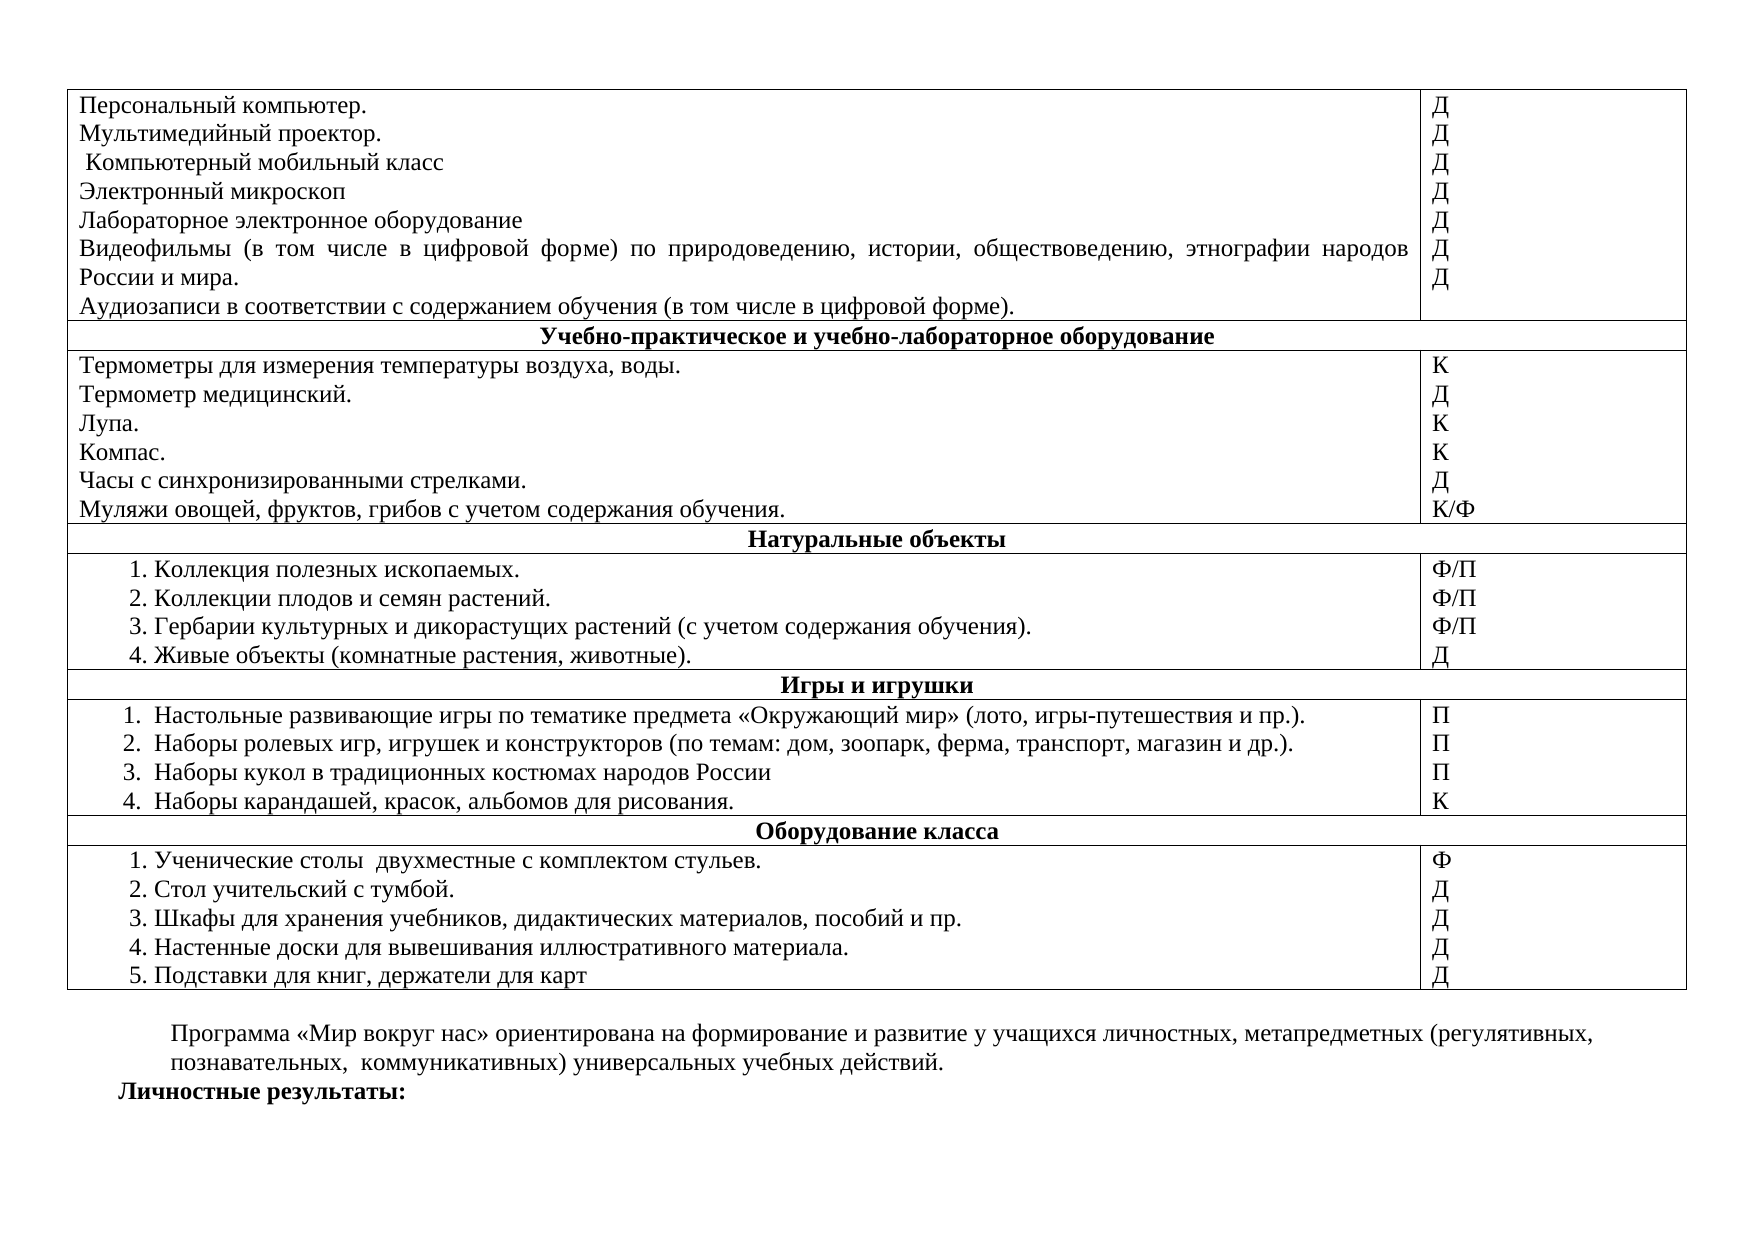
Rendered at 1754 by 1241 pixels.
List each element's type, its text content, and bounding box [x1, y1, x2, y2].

table_cell Игры и игрушки [68, 670, 1686, 699]
table_cell К Д К К Д К/Ф [1421, 351, 1686, 523]
table_header Д Д Д Д Д Д Д [1421, 90, 1686, 320]
table_cell 1. Ученические столы двухместные с комплектом стульев. 2. Стол учительский с тумбой. 3. Шкафы для хранения учебников, дидактических материалов, пособий и пр. 4. Настенные доски для вывешивания иллюстративного материала. 5. Подставки для книг, держатели для карт [68, 846, 1420, 989]
table_cell Термометры для измерения температуры воздуха, воды. Термометр медицинский. Лупа. Компас. Часы с синхронизированными стрелками. Муляжи овощей, фруктов, грибов с учетом содержания обучения. [68, 351, 1420, 523]
table_cell П П П К [1421, 700, 1686, 815]
text Программа «Мир вокруг нас» ориентирована на формирование и развитие у учащихся личностных, метапредметных (регулятивных, познавательных, коммуникативных) универсальных учебных действий. [170, 1018, 1636, 1076]
table_cell Оборудование класса [68, 816, 1686, 844]
table_cell Натуральные объекты [68, 524, 1686, 553]
table_cell 1. Коллекция полезных ископаемых. 2. Коллекции плодов и семян растений. 3. Гербарии культурных и дикорастущих растений (с учетом содержания обучения). 4. Живые объекты (комнатные растения, животные). [68, 554, 1420, 669]
text Личностные результаты: [118, 1076, 1636, 1104]
table_cell Ф Д Д Д Д [1421, 846, 1686, 989]
table_cell 1. Настольные развивающие игры по тематике предмета «Окружающий мир» (лото, игры-путешествия и пр.). 2. Наборы ролевых игр, игрушек и конструкторов (по темам: дом, зоопарк, ферма, транспорт, магазин и др.). 3. Наборы кукол в традиционных костюмах народов России 4. Наборы карандашей, красок, альбомов для рисования. [68, 700, 1420, 815]
table_cell Ф/П Ф/П Ф/П Д [1421, 554, 1686, 669]
table_header Персональный компьютер. Мультимедийный проектор. Компьютерный мобильный класс Электронный микроскоп Лабораторное электронное оборудование Видеофильмы (в том числе в цифровой форме) по природоведению, истории, обществоведению, этнографии народов России и мира. Аудиозаписи в соответствии с содержанием обучения (в том числе в цифровой форме). [68, 90, 1420, 320]
table_cell Учебно-практическое и учебно-лабораторное оборудование [68, 321, 1686, 349]
